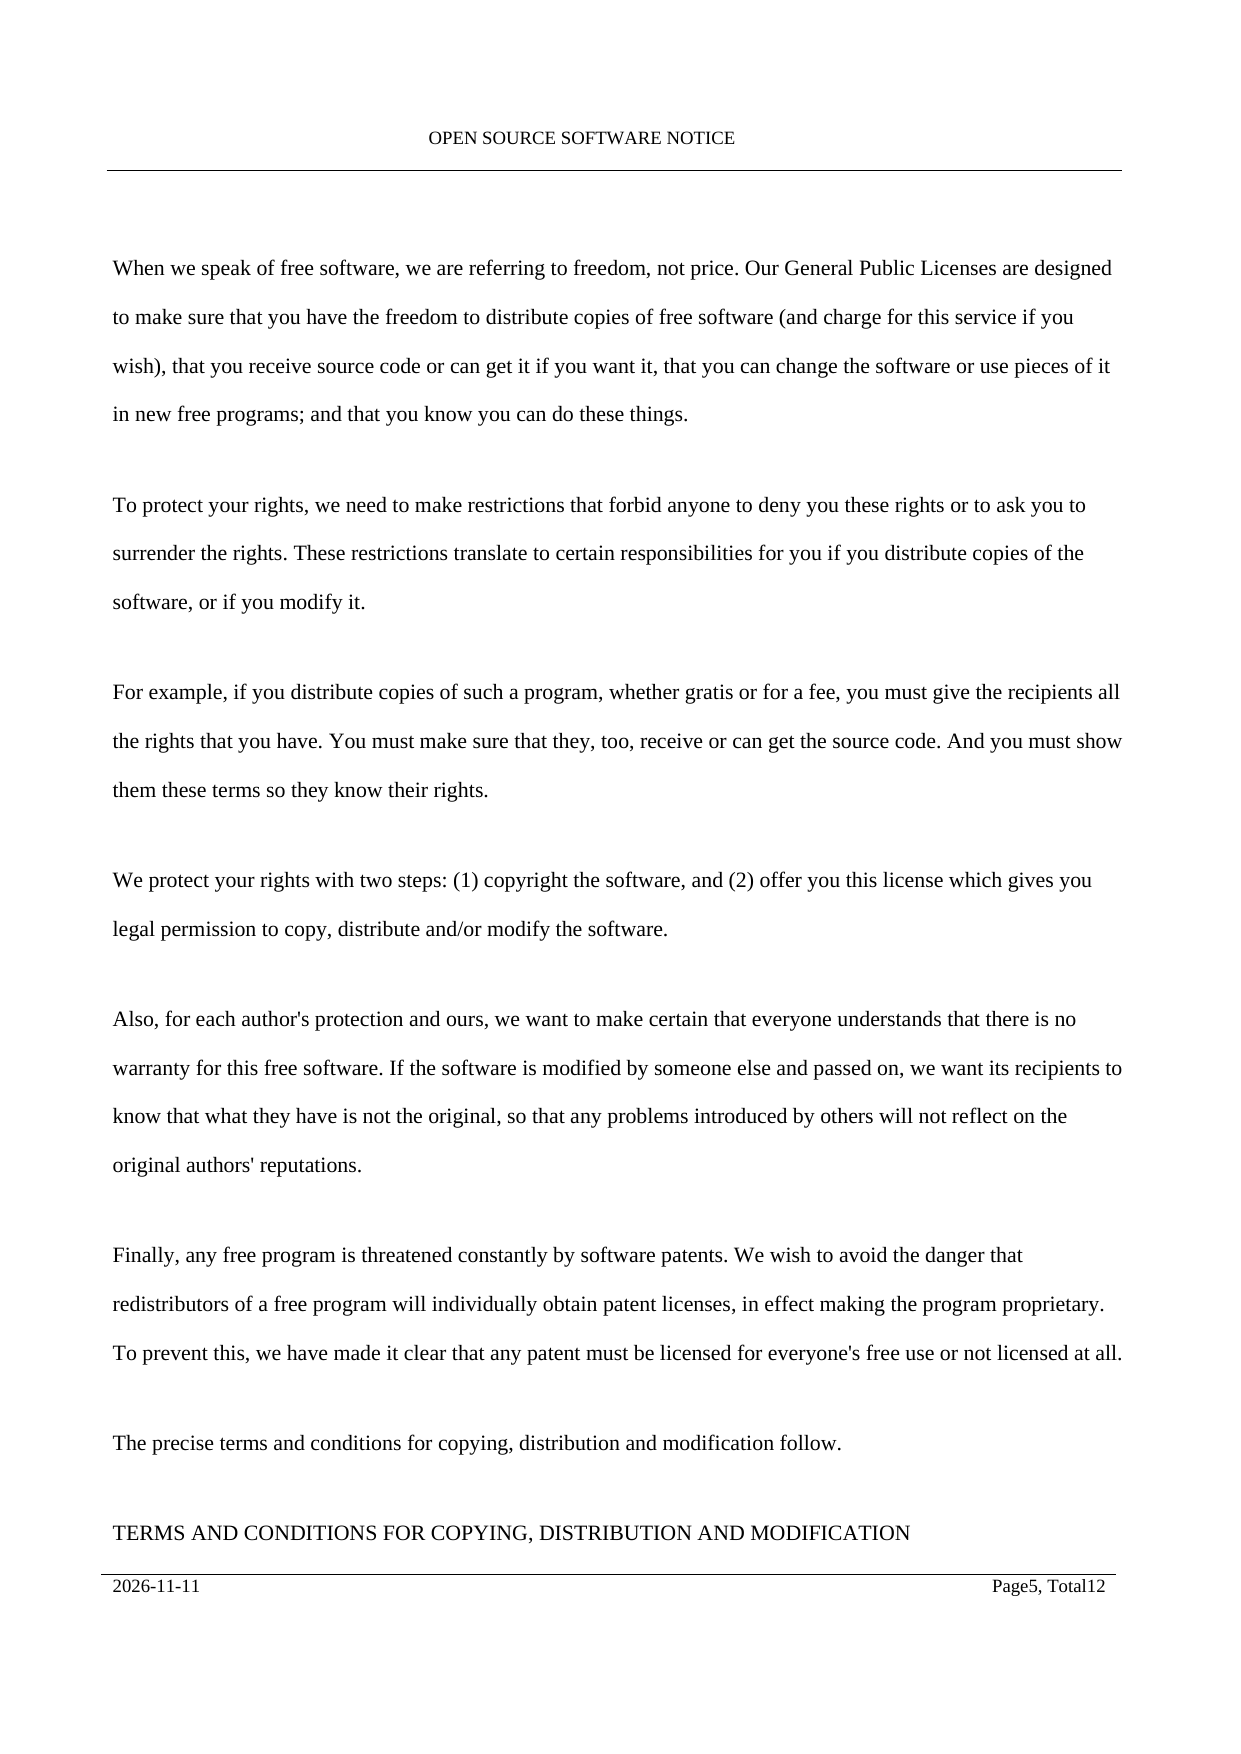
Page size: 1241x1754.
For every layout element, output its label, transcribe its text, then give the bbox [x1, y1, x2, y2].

text To protect your rights, we need to make restrictions that forbid anyone to deny you these rights or to ask you to surrender the rights. These restrictions translate to certain responsibilities for you if you distribute copies of the software, or if you modify it. [112, 488, 1128, 618]
text TERMS AND CONDITIONS FOR COPYING, DISTRIBUTION AND MODIFICATION [112, 1517, 1128, 1549]
text Also, for each author's protection and ours, we want to make certain that everyone understands that there is no warranty for this free software. If the software is modified by someone else and passed on, we want its recipients to know that what they have is not the original, so that any problems introduced by others will not reflect on the original authors' reputations. [112, 1002, 1128, 1181]
text For example, if you distribute copies of such a program, whether gratis or for a fee, you must give the recipients all the rights that you have. You must make sure that they, too, receive or can get the source code. And you must show them these terms so they know their rights. [112, 676, 1128, 806]
text We protect your rights with two steps: (1) copyright the software, and (2) offer you this license which gives you legal permission to copy, distribute and/or modify the software. [112, 863, 1128, 944]
text The precise terms and conditions for copying, distribution and modification follow. [112, 1426, 1128, 1459]
text When we speak of free software, we are referring to freedom, not price. Our General Public Licenses are designed to make sure that you have the freedom to distribute copies of free software (and charge for this service if you wish), that you receive source code or can get it if you want it, that you can change the software or use pieces of it in new free programs; and that you know you can do these things. [112, 251, 1128, 430]
text Finally, any free program is threatened constantly by software patents. We wish to avoid the danger that redistributors of a free program will individually obtain patent licenses, in effect making the program proprietary. To prevent this, we have made it clear that any patent must be licensed for everyone's free use or not licensed at all. [112, 1239, 1128, 1369]
